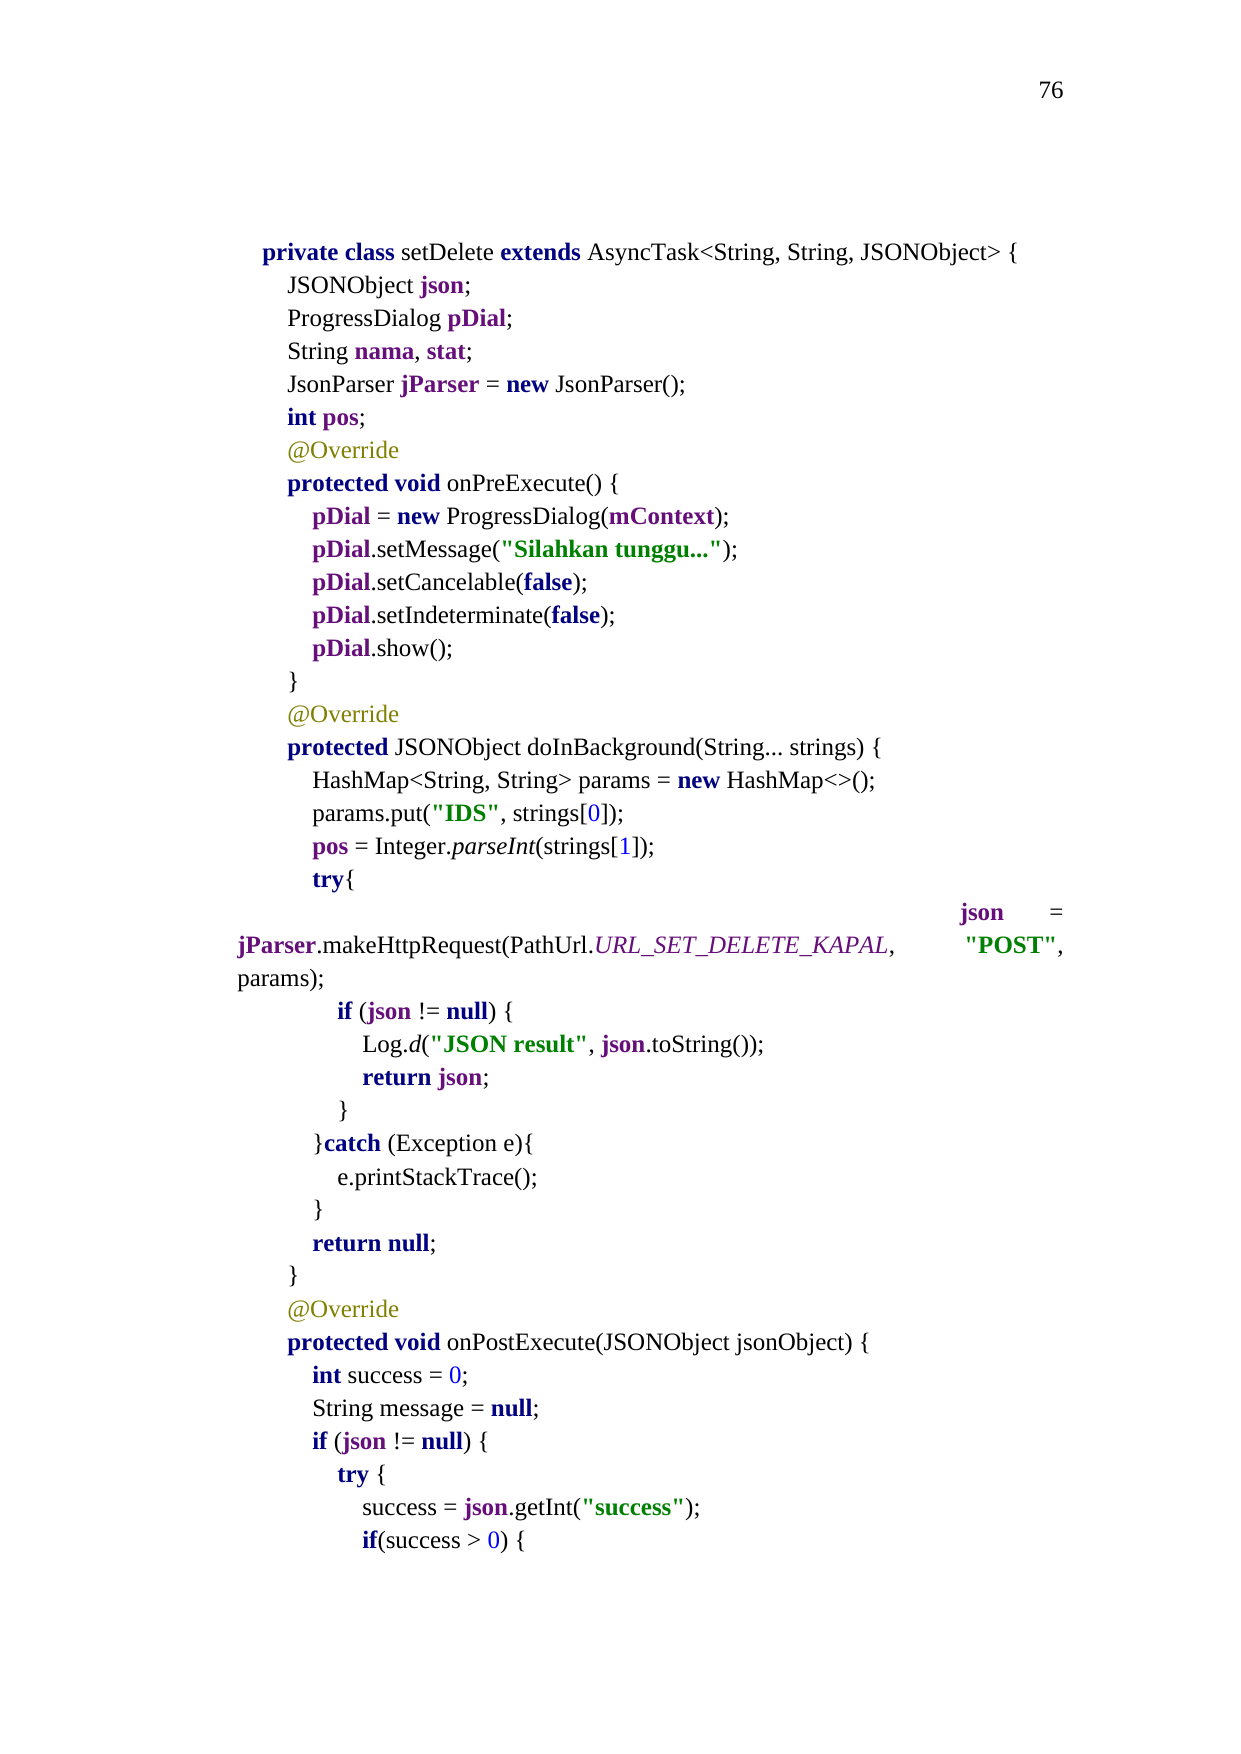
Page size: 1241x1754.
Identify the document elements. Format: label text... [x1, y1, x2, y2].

text pDial.show(); [237, 633, 1063, 662]
text try { [237, 1459, 1063, 1487]
text int success = 0; [237, 1360, 1063, 1388]
text } [237, 1194, 1063, 1223]
text if(success > 0) { [237, 1525, 1063, 1553]
text e.printStackTrace(); [237, 1162, 1063, 1190]
text String message = null; [237, 1393, 1063, 1421]
text String nama, stat; [237, 336, 1063, 365]
text } [237, 1261, 1063, 1289]
text } [237, 1096, 1063, 1124]
text JSONObject json; [237, 270, 1063, 299]
text }catch (Exception e){ [237, 1128, 1063, 1157]
text protected void onPostExecute(JSONObject jsonObject) { [237, 1327, 1063, 1355]
text return json; [237, 1062, 1063, 1091]
text return null; [237, 1228, 1063, 1256]
text @Override [237, 435, 1063, 464]
text protected JSONObject doInBackground(String... strings) { [237, 732, 1063, 761]
text HashMap<String, String> params = new HashMap<>(); [237, 765, 1063, 794]
text if (json != null) { [237, 1426, 1063, 1454]
text params.put("IDS", strings[0]); [237, 798, 1063, 827]
text json = jParser.makeHttpRequest(PathUrl.URL_SET_DELETE_KAPAL, "POST", params); [237, 897, 1063, 992]
text pDial.setCancelable(false); [237, 567, 1063, 596]
text pos = Integer.parseInt(strings[1]); [237, 831, 1063, 860]
text success = json.getInt("success"); [237, 1492, 1063, 1521]
text pDial.setMessage("Silahkan tunggu..."); [237, 534, 1063, 563]
text private class setDelete extends AsyncTask<String, String, JSONObject> { [237, 237, 1063, 266]
text pDial = new ProgressDialog(mContext); [237, 501, 1063, 530]
text JsonParser jParser = new JsonParser(); [237, 369, 1063, 398]
text protected void onPreExecute() { [237, 468, 1063, 497]
text ProgressDialog pDial; [237, 303, 1063, 332]
text @Override [237, 1294, 1063, 1322]
text @Override [237, 699, 1063, 728]
text pDial.setIndeterminate(false); [237, 600, 1063, 629]
text try{ [237, 864, 1063, 893]
text Log.d("JSON result", json.toString()); [237, 1029, 1063, 1058]
text if (json != null) { [237, 996, 1063, 1025]
text } [237, 666, 1063, 695]
text int pos; [237, 402, 1063, 431]
